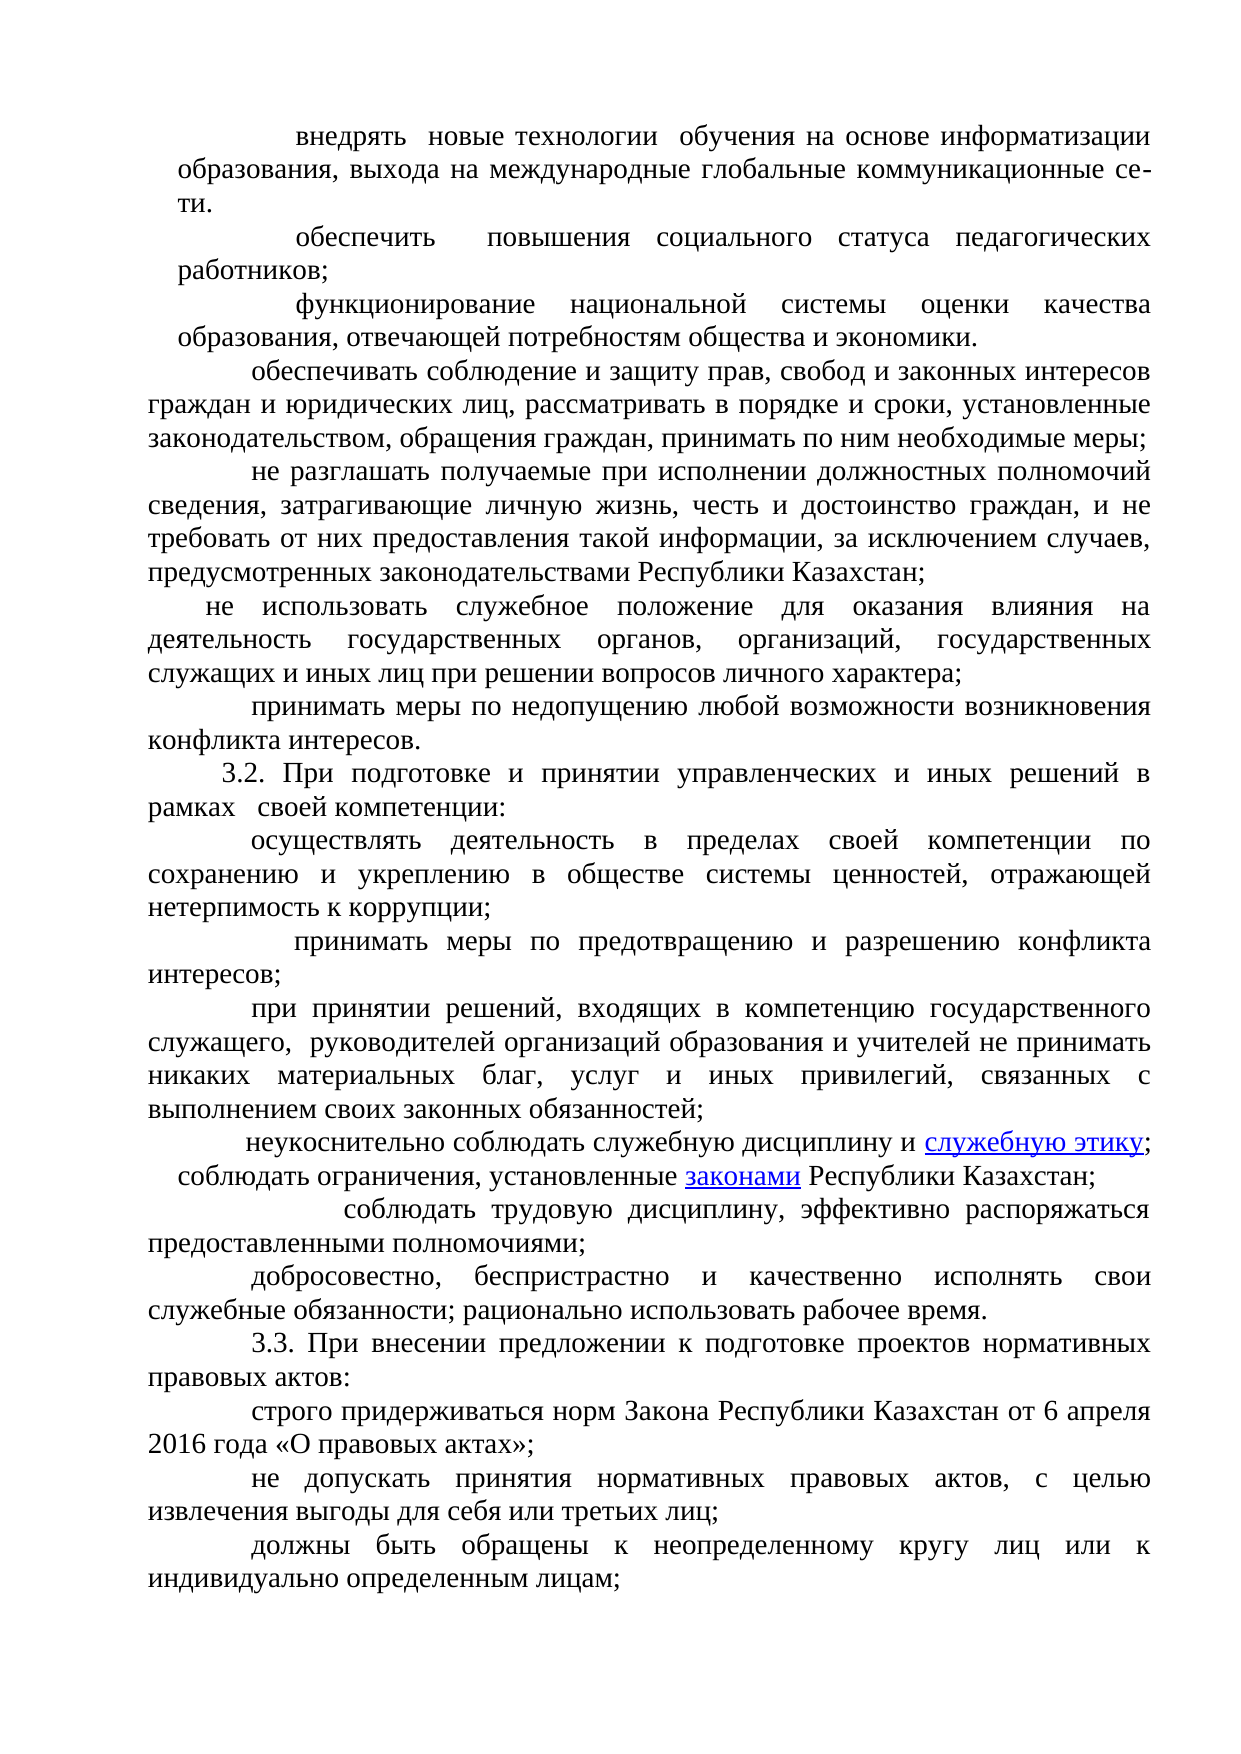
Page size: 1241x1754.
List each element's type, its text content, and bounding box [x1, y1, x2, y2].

text соблюдать трудовую дисциплину, эффективно распоряжаться предоставленными полномочиями; [148, 1191, 1152, 1258]
text строго придерживаться норм Закона Республики Казахстан от 6 апреля 2016 года «О правовых актах»; [148, 1393, 1152, 1460]
text обеспечивать соблюдение и защиту прав, свобод и законных интересов граждан и юридических лиц, рассматривать в порядке и сроки, установленные законодательством, обращения граждан, принимать по ним необходимые меры; [148, 353, 1152, 453]
text внедрять новые технологии обучения на основе информатизации образования, выхода на международные глобальные коммуникационные сети. [177, 118, 1152, 219]
text 3.3. При внесении предложении к подготовке проектов нормативных правовых актов: [148, 1326, 1152, 1393]
text не использовать служебное положение для оказания влияния на деятельность государственных органов, организаций, государственных служащих и иных лиц при решении вопросов личного характера; [148, 588, 1152, 688]
text обеспечить повышения социального статуса педагогических работников; [177, 219, 1152, 286]
text принимать меры по предотвращению и разрешению конфликта интересов; [148, 923, 1152, 990]
text функционирование национальной системы оценки качества образования, отвечающей потребностям общества и экономики. [177, 286, 1152, 353]
text должны быть обращены к неопределенному кругу лиц или к индивидуально определенным лицам; [148, 1527, 1152, 1594]
text не разглашать получаемые при исполнении должностных полномочий сведения, затрагивающие личную жизнь, честь и достоинство граждан, и не требовать от них предоставления такой информации, за исключением случаев, предусмотренных законодательствами Республики Казахстан; [148, 453, 1152, 588]
text принимать меры по недопущению любой возможности возникновения конфликта интересов. [148, 688, 1152, 755]
text 3.2. При подготовке и принятии управленческих и иных решений в рамках своей компетенции: [148, 755, 1152, 822]
text добросовестно, беспристрастно и качественно исполнять свои служебные обязанности; рационально использовать рабочее время. [148, 1258, 1152, 1326]
text неукоснительно соблюдать служебную дисциплину и служебную этику; соблюдать ограничения, установленные законами Республики Казахстан; [177, 1124, 1152, 1191]
text осуществлять деятельность в пределах своей компетенции по сохранению и укреплению в обществе системы ценностей, отражающей нетерпимость к коррупции; [148, 822, 1152, 923]
text не допускать принятия нормативных правовых актов, с целью извлечения выгоды для себя или третьих лиц; [148, 1460, 1152, 1527]
text при принятии решений, входящих в компетенцию государственного служащего, руководителей организаций образования и учителей не принимать никаких материальных благ, услуг и иных привилегий, связанных с выполнением своих законных обязанностей; [148, 990, 1152, 1124]
